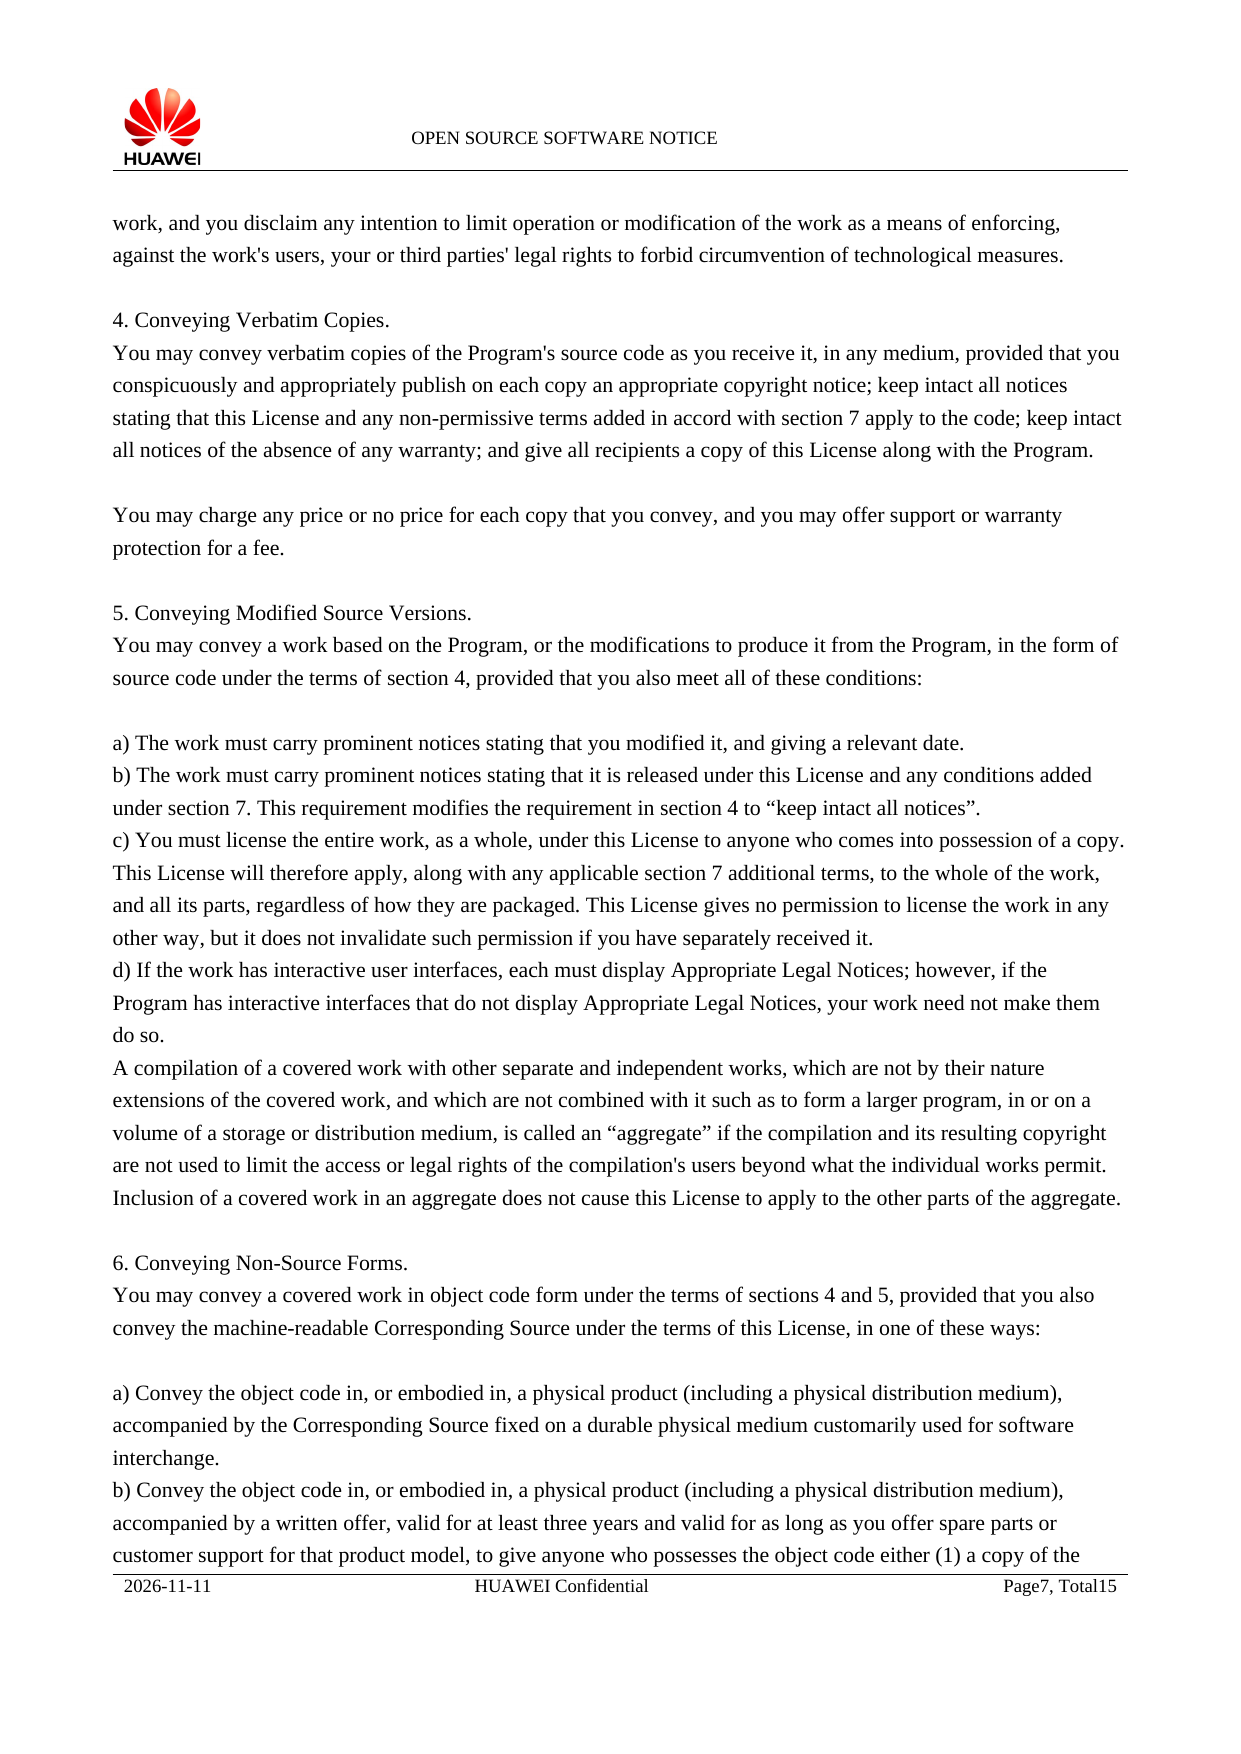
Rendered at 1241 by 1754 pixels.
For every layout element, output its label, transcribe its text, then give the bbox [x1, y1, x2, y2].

picture [124, 88, 201, 165]
